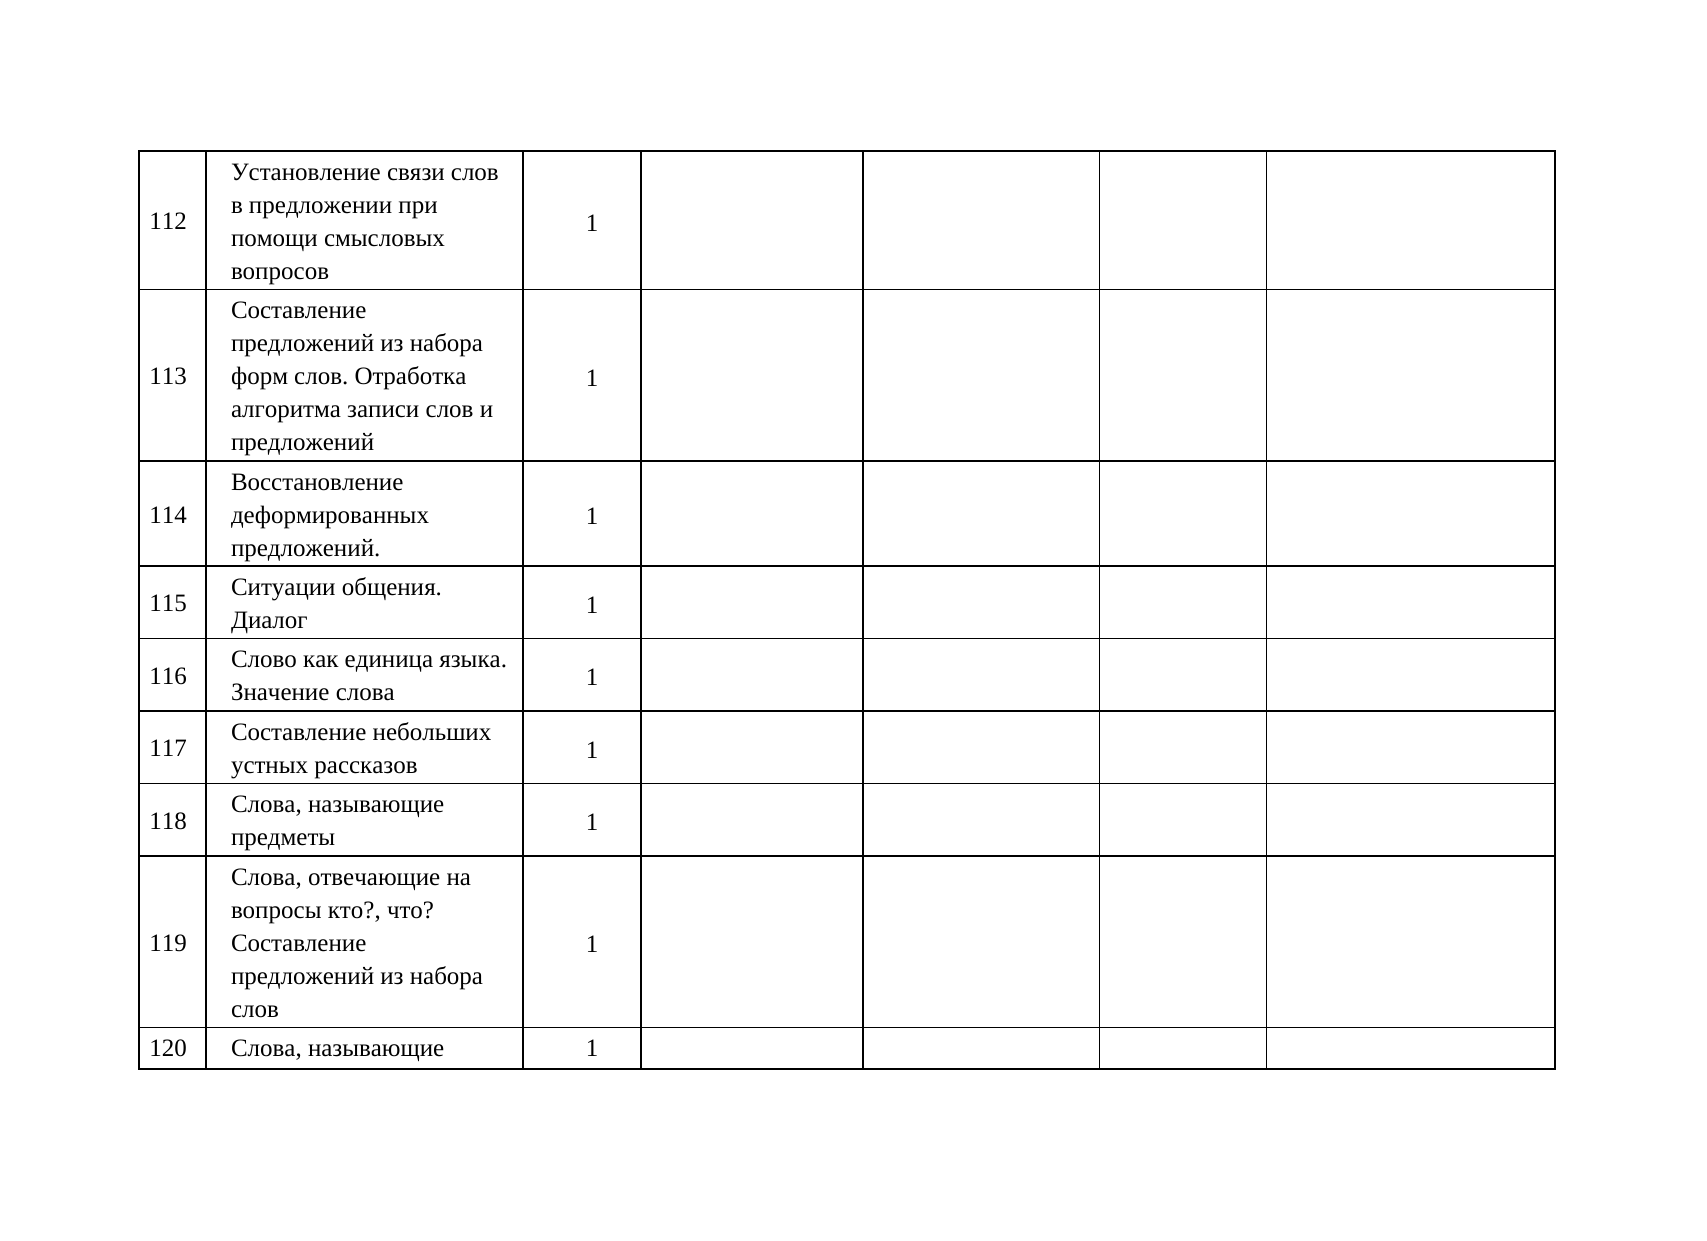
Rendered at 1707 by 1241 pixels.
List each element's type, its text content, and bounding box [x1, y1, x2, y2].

table_cell [1267, 462, 1554, 565]
table_cell 1 [524, 639, 640, 710]
table_cell Восстановление деформированных предложений. [207, 462, 522, 565]
table_cell [1267, 567, 1554, 638]
table_cell 113 [140, 290, 205, 460]
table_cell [207, 1028, 522, 1068]
table_cell [1100, 639, 1266, 710]
table_cell 117 [140, 712, 205, 782]
table_cell [864, 857, 1099, 1026]
table_cell 116 [140, 639, 205, 710]
table_cell [864, 152, 1099, 288]
table_cell [864, 290, 1099, 460]
table_cell [642, 784, 862, 855]
table_cell 1 [524, 784, 640, 855]
table_cell [864, 462, 1099, 565]
table_cell Составление предложений из набора форм слов. Отработка алгоритма записи слов и предложений [207, 290, 522, 460]
table_cell [1267, 1028, 1554, 1068]
table_cell [642, 1028, 862, 1068]
table_cell [1267, 290, 1554, 460]
table_cell 1 [524, 567, 640, 638]
table_cell [642, 152, 862, 288]
table_cell 1 [524, 857, 640, 1026]
table_cell 1 [524, 712, 640, 782]
table_cell Составление небольших устных рассказов [207, 712, 522, 782]
table_cell [864, 639, 1099, 710]
table_cell [642, 567, 862, 638]
table_cell [1100, 712, 1266, 782]
table_cell [1100, 1028, 1266, 1068]
table_cell 112 [140, 152, 205, 288]
table_cell Слово как единица языка. Значение слова [207, 639, 522, 710]
table_cell [1267, 857, 1554, 1026]
table_cell [1267, 712, 1554, 782]
table_cell Установление связи слов в предложении при помощи смысловых вопросов [207, 152, 522, 288]
table_cell [1100, 857, 1266, 1026]
table_cell [1267, 639, 1554, 710]
table_cell [1267, 784, 1554, 855]
table_cell Слова, называющие предметы [207, 784, 522, 855]
table_cell [864, 567, 1099, 638]
table_cell 115 [140, 567, 205, 638]
table_cell [642, 639, 862, 710]
table_cell 119 [140, 857, 205, 1026]
table_cell 1 [524, 462, 640, 565]
table_cell [864, 784, 1099, 855]
table_cell 1 [524, 152, 640, 288]
table_cell 114 [140, 462, 205, 565]
table_cell [642, 290, 862, 460]
table_cell 118 [140, 784, 205, 855]
table_cell 120 [140, 1028, 205, 1068]
table_cell [1100, 462, 1266, 565]
table_cell [1100, 784, 1266, 855]
table_cell Слова, отвечающие на вопросы кто?, что? Составление предложений из набора слов [207, 857, 522, 1026]
table_cell [1100, 290, 1266, 460]
table_cell 1 [524, 1028, 640, 1068]
table_cell Ситуации общения. Диалог [207, 567, 522, 638]
table_cell [1100, 152, 1266, 288]
table_cell [642, 857, 862, 1026]
table_cell [864, 712, 1099, 782]
table_cell [864, 1028, 1099, 1068]
table_cell [1100, 567, 1266, 638]
table_cell [642, 712, 862, 782]
table_cell [1267, 152, 1554, 288]
table_cell [642, 462, 862, 565]
table_cell 1 [524, 290, 640, 460]
